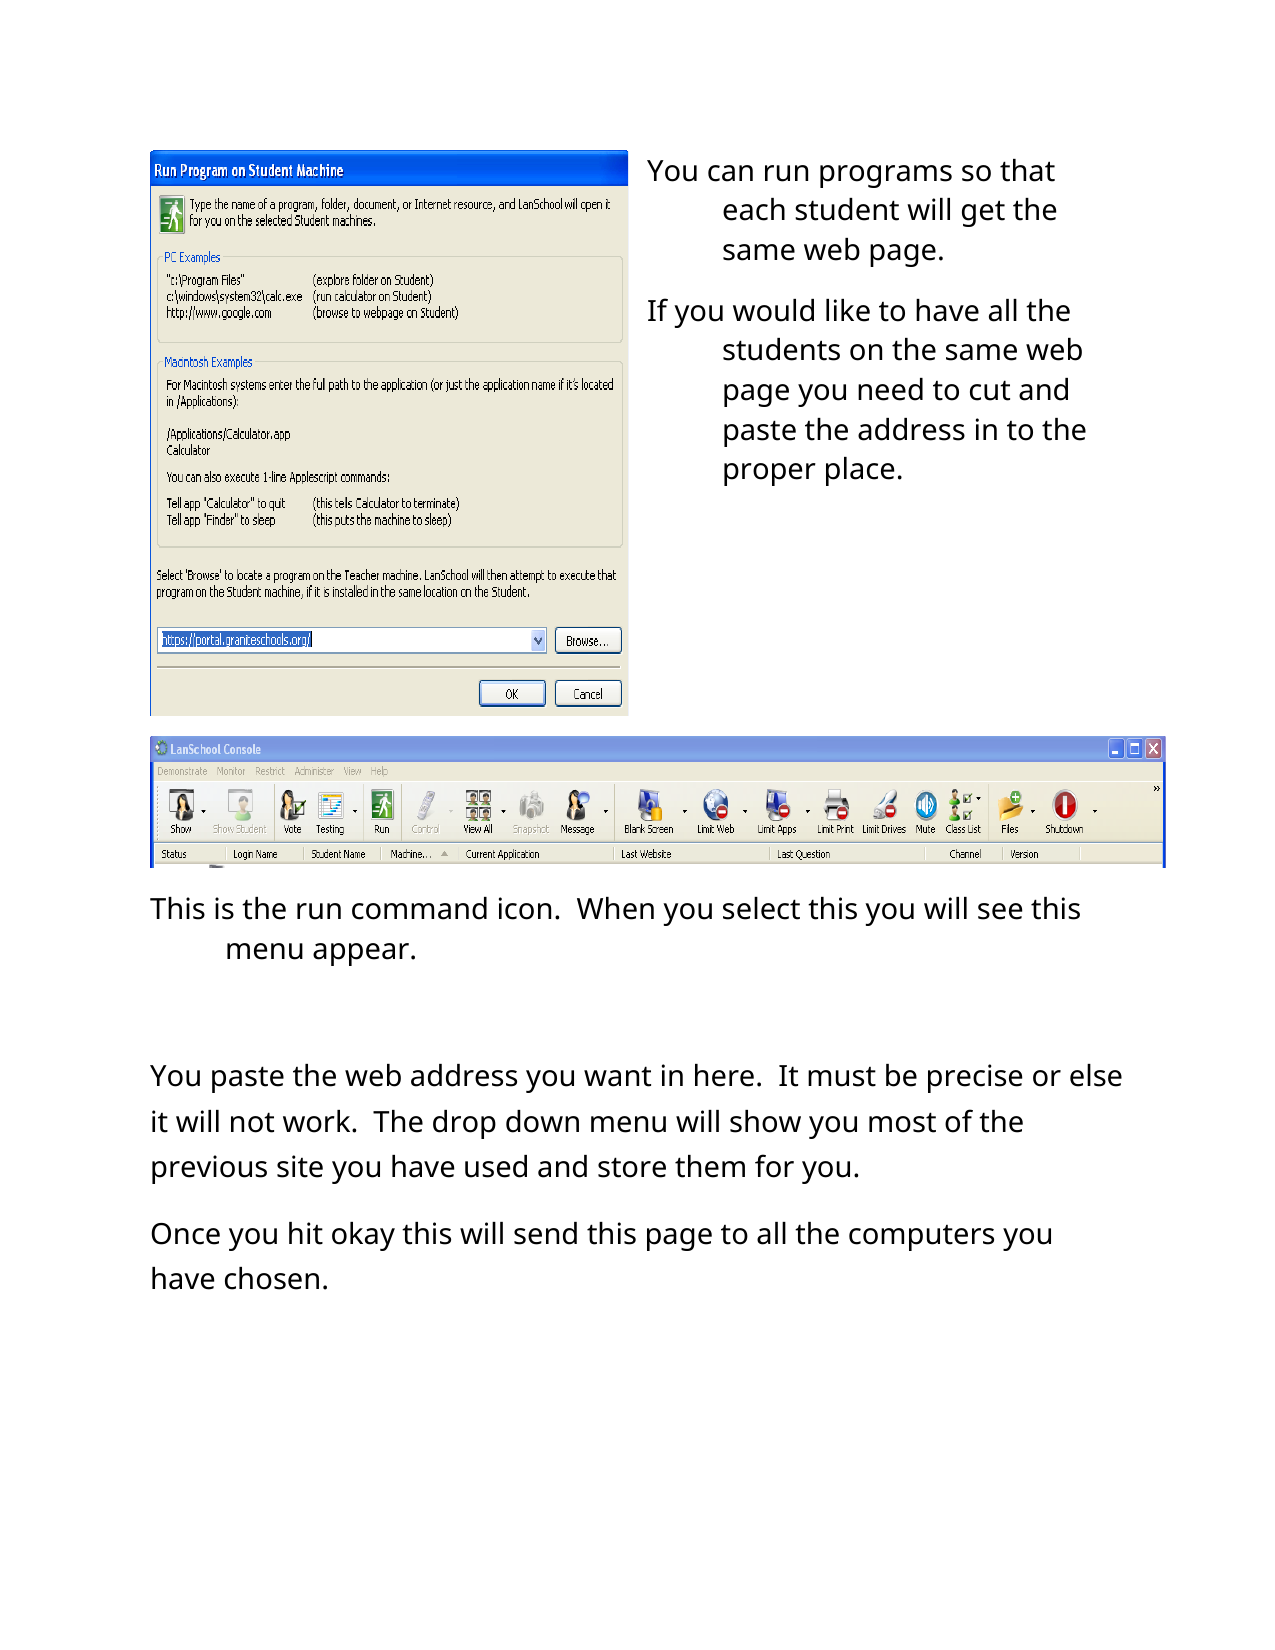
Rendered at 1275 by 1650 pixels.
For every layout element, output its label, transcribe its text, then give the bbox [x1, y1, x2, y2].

text Once you hit okay this will send this page to all the computers you have chosen. [150, 1213, 1125, 1298]
picture [150, 150, 629, 716]
picture [150, 736, 1166, 868]
text If you would like to have all the students on the same web page you need to cut and paste the address in to the proper place. [629, 290, 1125, 488]
text This is the run command icon. When you select this you will see this menu appear. [150, 888, 1125, 968]
text You can run programs so that each student will get the same web page. [629, 150, 1125, 269]
text You paste the web address you want in here. It must be precise or else it will not work. The drop down menu will show you most of the previous site you have used and store them for you. [150, 1055, 1125, 1186]
